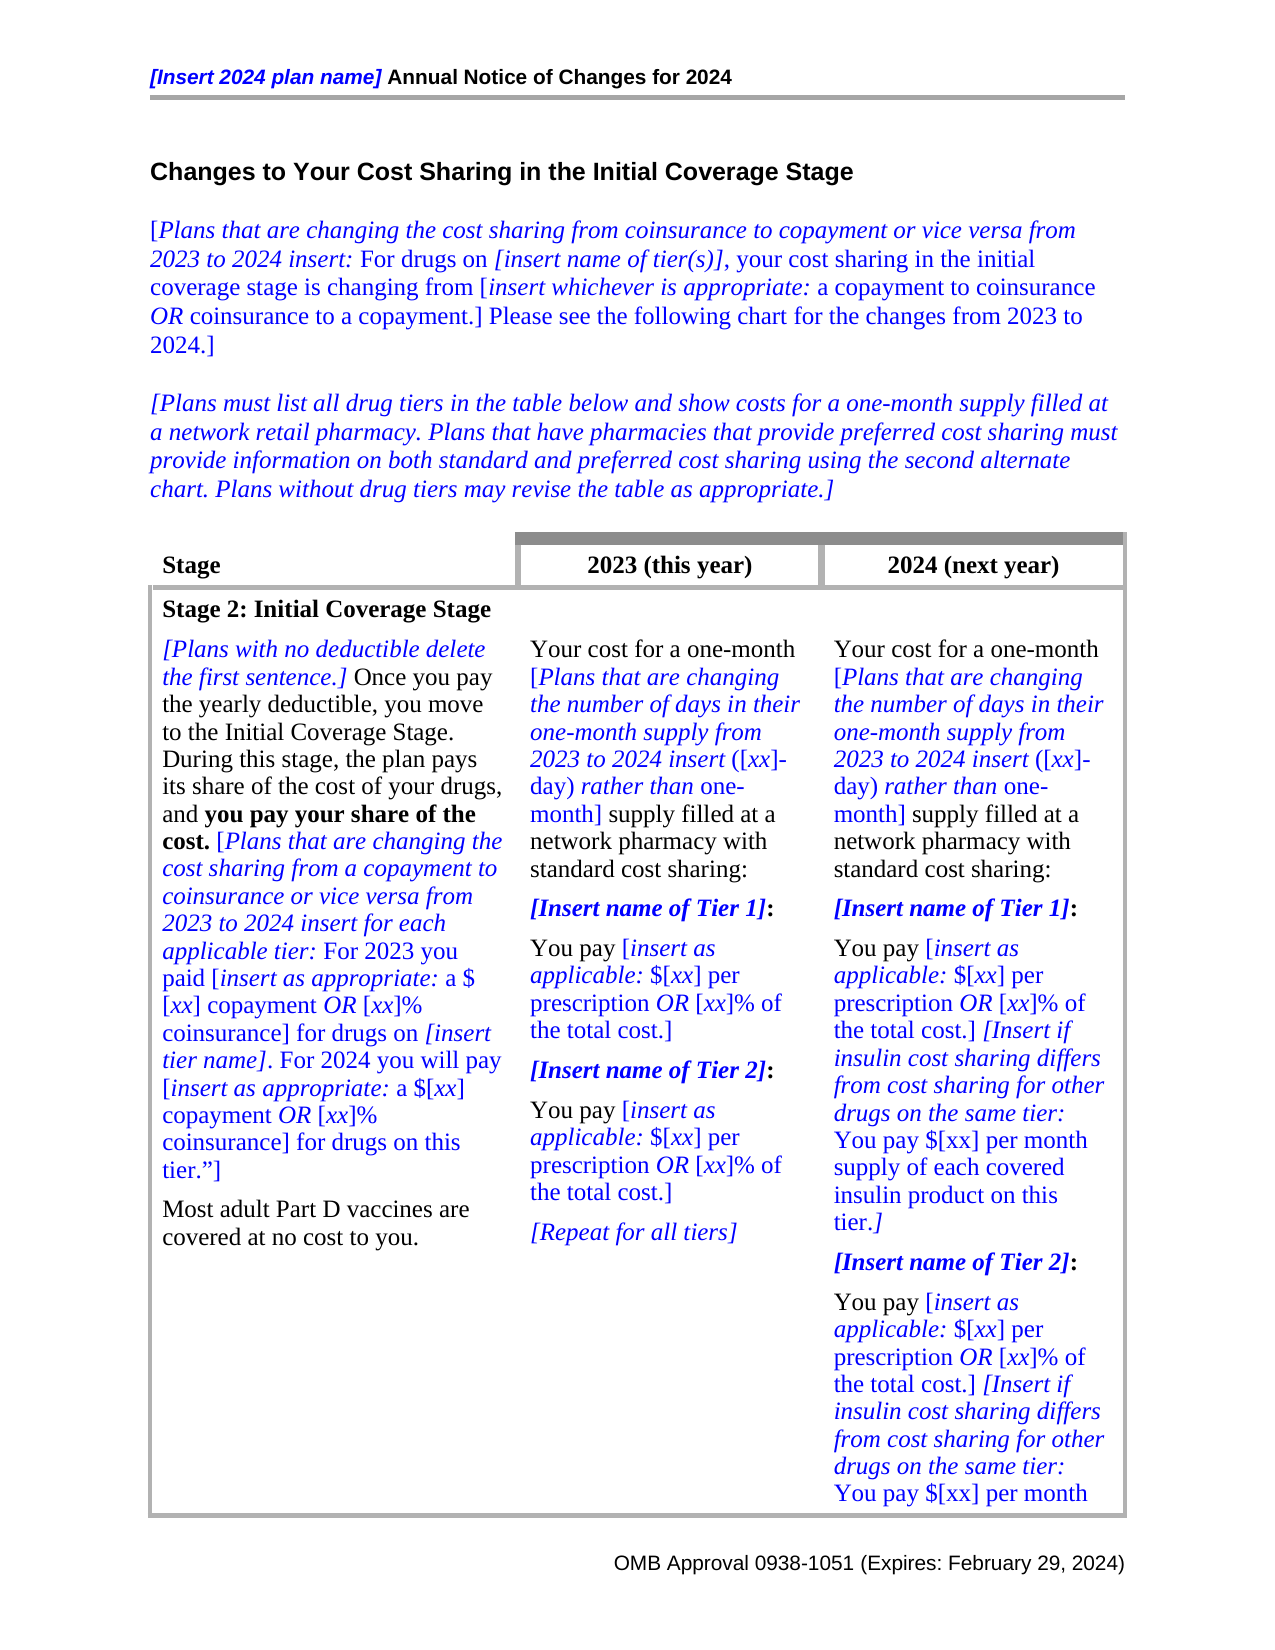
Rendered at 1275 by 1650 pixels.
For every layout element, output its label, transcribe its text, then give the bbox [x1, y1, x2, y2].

text [Plans must list all drug tiers in the table below and show costs for a one-month supply filled at a network retail pharmacy. Plans that have pharmacies that provide preferred cost sharing must provide information on both standard and preferred cost sharing using the second alternate chart. Plans without drug tiers may revise the table as appropriate.] [150, 388, 1125, 503]
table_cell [821, 590, 1123, 1513]
subtitle Changes to Your Cost Sharing in the Initial Coverage Stage [150, 157, 1125, 186]
table_header 2024 (next year) [825, 545, 1123, 585]
table_header Stage [150, 532, 515, 585]
table_header 2023 (this year) [521, 545, 818, 585]
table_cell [518, 590, 821, 1513]
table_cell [152, 586, 518, 1513]
subtitle [Plans that are changing the cost sharing from coinsurance to copayment or vice versa from 2023 to 2024 insert: For drugs on [insert name of tier(s)], your cost sharing in the initial coverage stage is changing from [insert whichever is appropriate: a copayment to coinsurance OR coinsurance to a copayment.] Please see the following chart for the changes from 2023 to 2024.] [150, 215, 1125, 359]
